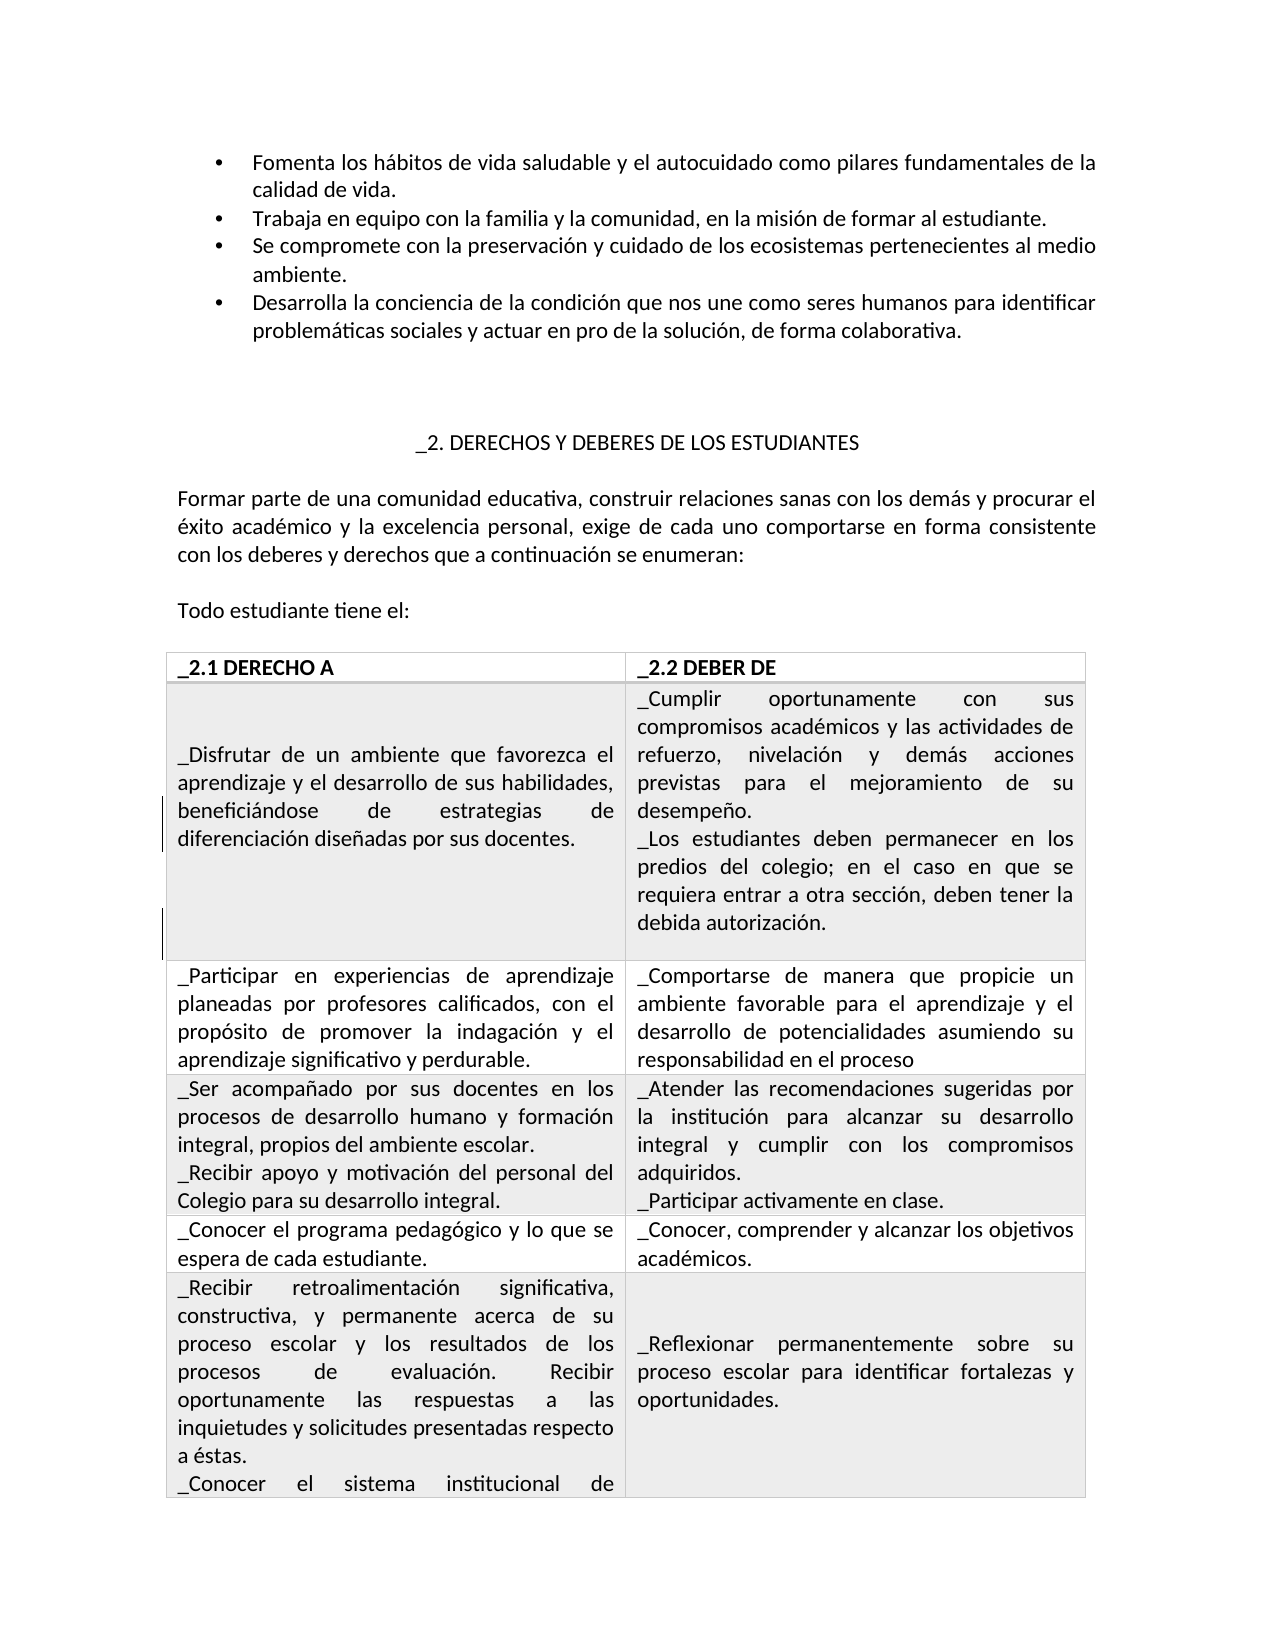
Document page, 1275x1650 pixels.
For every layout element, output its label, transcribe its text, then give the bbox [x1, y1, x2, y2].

list Trabaja en equipo con la familia y la comunidad, en la misión de formar al estudiante. [215, 204, 1098, 232]
table_cell _Participar en experiencias de aprendizaje planeadas por profesores calificados, con el propósito de promover la indagación y el aprendizaje significativo y perdurable. [167, 961, 625, 1073]
table_header _2.1 DERECHO A [167, 653, 625, 681]
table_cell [626, 1273, 1085, 1497]
table_cell _Conocer el programa pedagógico y lo que se espera de cada estudiante. [167, 1216, 625, 1272]
table_cell _Cumplir oportunamente con sus compromisos académicos y las actividades de refuerzo, nivelación y demás acciones previstas para el mejoramiento de su desempeño. _Los estudiantes deben permanecer en los predios del colegio; en el caso en que se requiera entrar a otra sección, deben tener la debida autorización. [626, 684, 1085, 960]
list Fomenta los hábitos de vida saludable y el autocuidado como pilares fundamentales de la calidad de vida. [215, 148, 1098, 204]
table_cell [167, 1273, 625, 1497]
table_cell _Ser acompañado por sus docentes en los procesos de desarrollo humano y formación integral, propios del ambiente escolar. _Recibir apoyo y motivación del personal del Colegio para su desarrollo integral. [167, 1075, 625, 1214]
table_cell _Atender las recomendaciones sugeridas por la institución para alcanzar su desarrollo integral y cumplir con los compromisos adquiridos. _Participar activamente en clase. [626, 1075, 1085, 1214]
table_cell _Comportarse de manera que propicie un ambiente favorable para el aprendizaje y el desarrollo de potencialidades asumiendo su responsabilidad en el proceso [626, 961, 1085, 1073]
text Todo estudiante tiene el: [177, 596, 1098, 624]
text _2. DERECHOS Y DEBERES DE LOS ESTUDIANTES [177, 428, 1098, 456]
list Se compromete con la preservación y cuidado de los ecosistemas pertenecientes al medio ambiente. [215, 232, 1098, 288]
table_header _2.2 DEBER DE [626, 653, 1085, 681]
list Desarrolla la conciencia de la condición que nos une como seres humanos para identificar problemáticas sociales y actuar en pro de la solución, de forma colaborativa. [215, 288, 1098, 344]
table_cell _Disfrutar de un ambiente que favorezca el aprendizaje y el desarrollo de sus habilidades, beneficiándose de estrategias de diferenciación diseñadas por sus docentes. [167, 684, 625, 960]
table_cell _Conocer, comprender y alcanzar los objetivos académicos. [626, 1216, 1085, 1272]
text Formar parte de una comunidad educativa, construir relaciones sanas con los demás y procurar el éxito académico y la excelencia personal, exige de cada uno comportarse en forma consistente con los deberes y derechos que a continuación se enumeran: [177, 484, 1098, 568]
